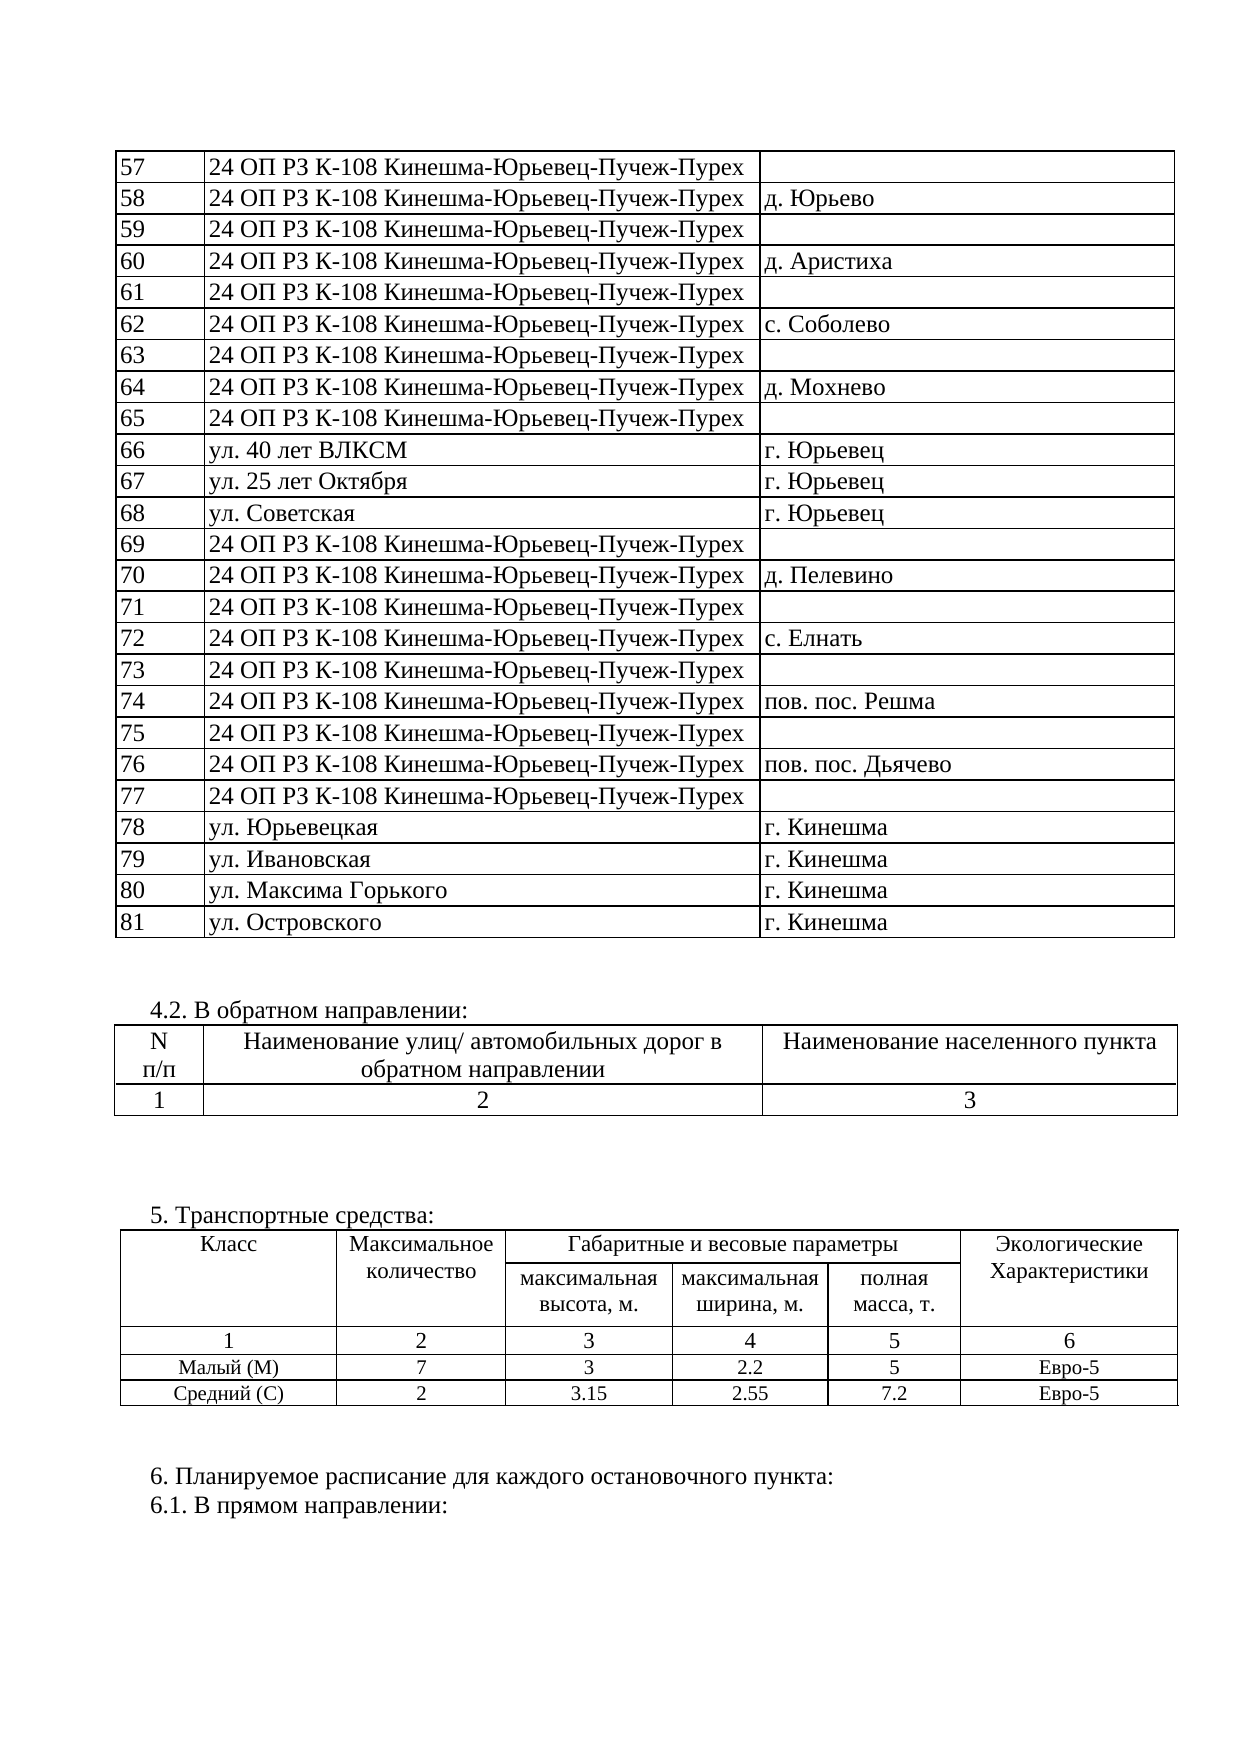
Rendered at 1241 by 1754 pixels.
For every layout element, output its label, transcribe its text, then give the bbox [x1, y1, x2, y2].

table_cell 24 ОП РЗ К-108 Кинешма-Юрьевец-Пучеж-Пурех [205, 623, 759, 653]
table_cell 3.15 [506, 1381, 672, 1405]
text 5. Транспортные средства: [150, 1200, 1090, 1229]
table_cell 75 [117, 718, 204, 748]
table_cell 5 [829, 1327, 960, 1353]
text 6. Планируемое расписание для каждого остановочного пункта: [150, 1461, 1090, 1490]
table_cell 63 [117, 340, 204, 370]
table_cell 66 [117, 435, 204, 464]
table_cell ул. Юрьевецкая [205, 812, 759, 842]
table_cell 7 [337, 1355, 505, 1379]
table_cell 80 [117, 875, 204, 905]
table_cell 3 [506, 1355, 672, 1379]
table_cell ул. Ивановская [205, 844, 759, 873]
table_cell 5 [829, 1355, 960, 1379]
table_header Наименование населенного пункта [763, 1026, 1177, 1083]
table_cell г. Кинешма [761, 812, 1174, 842]
table_cell 74 [117, 686, 204, 716]
table_cell 24 ОП РЗ К-108 Кинешма-Юрьевец-Пучеж-Пурех [205, 561, 759, 590]
table_cell ул. Советская [205, 498, 759, 527]
table_cell 2.55 [673, 1381, 827, 1405]
table_cell г. Кинешма [761, 844, 1174, 873]
table_cell 1 [121, 1327, 336, 1353]
table_cell 24 ОП РЗ К-108 Кинешма-Юрьевец-Пучеж-Пурех [205, 749, 759, 779]
table_header Максимальное количество [337, 1231, 505, 1326]
table_cell [761, 592, 1174, 622]
table_cell 68 [117, 498, 204, 527]
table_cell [205, 152, 759, 181]
table_cell 24 ОП РЗ К-108 Кинешма-Юрьевец-Пучеж-Пурех [205, 529, 759, 559]
table_cell 72 [117, 623, 204, 653]
table_cell г. Кинешма [761, 875, 1174, 905]
table_cell 24 ОП РЗ К-108 Кинешма-Юрьевец-Пучеж-Пурех [205, 372, 759, 402]
table_cell Малый (М) [121, 1355, 336, 1379]
table_cell [761, 781, 1174, 811]
table_cell ул. 25 лет Октября [205, 466, 759, 496]
table_cell 79 [117, 844, 204, 873]
table_cell с. Соболево [761, 309, 1174, 339]
table_cell 24 ОП РЗ К-108 Кинешма-Юрьевец-Пучеж-Пурех [205, 718, 759, 748]
table_cell 59 [117, 215, 204, 244]
table_header Экологические Характеристики [961, 1231, 1177, 1326]
table_cell 67 [117, 466, 204, 496]
table_cell 77 [117, 781, 204, 811]
table_cell 2.2 [673, 1355, 827, 1379]
text 6.1. В прямом направлении: [150, 1490, 1090, 1519]
table_cell 7.2 [829, 1381, 960, 1405]
table_header Наименование улиц/ автомобильных дорог в обратном направлении [204, 1026, 762, 1083]
table_cell максимальная высота, м. [506, 1264, 672, 1326]
table_cell 3 [506, 1327, 672, 1353]
table_cell 24 ОП РЗ К-108 Кинешма-Юрьевец-Пучеж-Пурех [205, 781, 759, 811]
table_cell д. Пелевино [761, 561, 1174, 590]
table_cell пов. пос. Решма [761, 686, 1174, 716]
table_cell [761, 655, 1174, 685]
table_cell 2 [204, 1085, 762, 1115]
table_cell 58 [117, 183, 204, 213]
table_cell 81 [117, 907, 204, 936]
table_cell 24 ОП РЗ К-108 Кинешма-Юрьевец-Пучеж-Пурех [205, 277, 759, 307]
text 4.2. В обратном направлении: [150, 996, 1090, 1024]
table_cell 1 [115, 1084, 203, 1115]
table_cell 65 [117, 403, 204, 433]
table_cell 6 [961, 1327, 1177, 1353]
table_cell [761, 277, 1174, 307]
table_cell 2 [337, 1381, 505, 1405]
table_cell 24 ОП РЗ К-108 Кинешма-Юрьевец-Пучеж-Пурех [205, 340, 759, 370]
table_header N п/п [115, 1026, 203, 1083]
table_cell г. Кинешма [761, 907, 1174, 936]
table_cell 70 [117, 561, 204, 590]
table_cell 61 [117, 277, 204, 307]
table_cell [761, 529, 1174, 559]
table_cell 62 [117, 309, 204, 339]
table_cell [761, 718, 1174, 748]
table_cell 71 [117, 592, 204, 622]
table_cell Евро-5 [961, 1381, 1177, 1405]
table_cell [761, 403, 1174, 433]
table_cell Средний (С) [121, 1381, 336, 1405]
table_cell 60 [117, 246, 204, 276]
table_cell 57 [117, 152, 204, 181]
table_cell [761, 340, 1174, 370]
table_cell 24 ОП РЗ К-108 Кинешма-Юрьевец-Пучеж-Пурех [205, 592, 759, 622]
table_cell 4 [673, 1327, 827, 1353]
table_header Класс [121, 1231, 336, 1326]
table_cell г. Юрьевец [761, 466, 1174, 496]
table_header Габаритные и весовые параметры [506, 1231, 960, 1262]
table_cell д. Юрьево [761, 183, 1174, 213]
table_cell 76 [117, 749, 204, 779]
table_cell полная масса, т. [829, 1264, 960, 1326]
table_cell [205, 246, 759, 276]
table_cell с. Елнать [761, 623, 1174, 653]
table_cell д. Аристиха [761, 246, 1174, 276]
table_cell [761, 215, 1174, 244]
table_cell [761, 152, 1174, 181]
table_cell 24 ОП РЗ К-108 Кинешма-Юрьевец-Пучеж-Пурех [205, 655, 759, 685]
table_cell 24 ОП РЗ К-108 Кинешма-Юрьевец-Пучеж-Пурех [205, 403, 759, 433]
table_cell 73 [117, 655, 204, 685]
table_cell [205, 215, 759, 244]
table_cell 78 [117, 812, 204, 842]
table_cell 2 [337, 1327, 505, 1353]
table_cell г. Юрьевец [761, 498, 1174, 527]
table_cell д. Мохнево [761, 372, 1174, 402]
table_cell 24 ОП РЗ К-108 Кинешма-Юрьевец-Пучеж-Пурех [205, 309, 759, 339]
table_cell пов. пос. Дьячево [761, 749, 1174, 779]
table_cell 24 ОП РЗ К-108 Кинешма-Юрьевец-Пучеж-Пурех [205, 686, 759, 716]
table_cell максимальная ширина, м. [673, 1264, 827, 1326]
table_cell 3 [763, 1083, 1177, 1115]
table_cell ул. Островского [205, 907, 759, 936]
table_cell Евро-5 [961, 1355, 1177, 1379]
table_cell 69 [117, 529, 204, 559]
table_cell г. Юрьевец [761, 435, 1174, 464]
table_cell 64 [117, 372, 204, 402]
table_cell ул. 40 лет ВЛКСМ [205, 435, 759, 464]
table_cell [205, 183, 759, 213]
table_cell ул. Максима Горького [205, 875, 759, 905]
